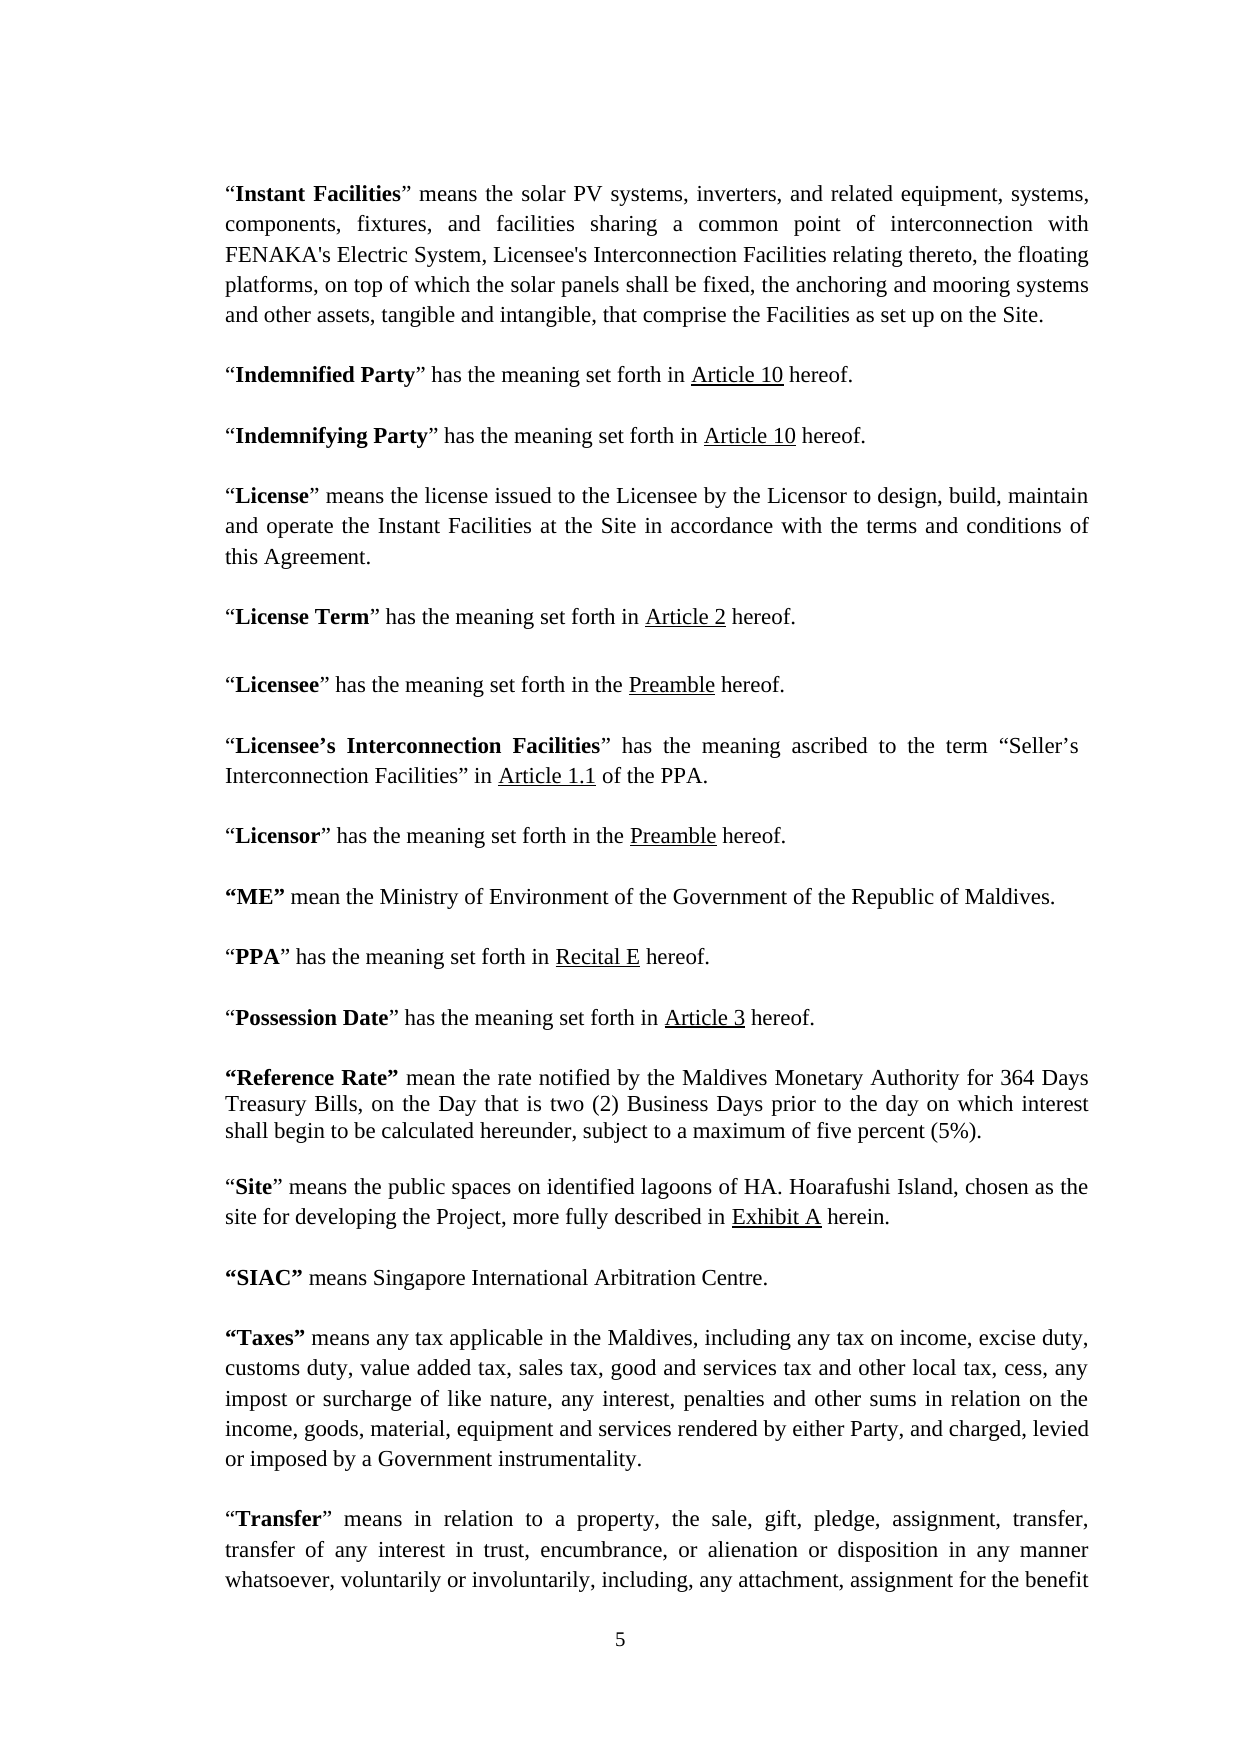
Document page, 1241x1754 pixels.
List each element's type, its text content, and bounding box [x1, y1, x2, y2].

text “Instant Facilities” means the solar PV systems, inverters, and related equipment, systems, components, fixtures, and facilities sharing a common point of interconnection with FENAKA's Electric System, Licensee's Interconnection Facilities relating thereto, the floating platforms, on top of which the solar panels shall be fixed, the anchoring and mooring systems and other assets, tangible and intangible, that comprise the Facilities as set up on the Site. [225, 180, 1090, 327]
text “SIAC” means Singapore International Arbitration Centre. [225, 1264, 1090, 1290]
text “Possession Date” has the meaning set forth in Article 3 hereof. [225, 1003, 1090, 1030]
text “Indemnified Party” has the meaning set forth in Article 10 hereof. [225, 361, 1090, 388]
text “Indemnifying Party” has the meaning set forth in Article 10 hereof. [225, 422, 1090, 448]
text “Licensee” has the meaning set forth in the Preamble hereof. [150, 671, 1090, 698]
text “PPA” has the meaning set forth in Recital E hereof. [225, 943, 1090, 969]
text “Licensor” has the meaning set forth in the Preamble hereof. [150, 822, 1090, 849]
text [225, 1506, 1090, 1592]
text “License Term” has the meaning set forth in Article 2 hereof. [225, 603, 1090, 629]
text “Taxes” means any tax applicable in the Maldives, including any tax on income, excise duty, customs duty, value added tax, sales tax, good and services tax and other local tax, cess, any impost or surcharge of like nature, any interest, penalties and other sums in relation on the income, goods, material, equipment and services rendered by either Party, and charged, levied or imposed by a Government instrumentality. [225, 1324, 1090, 1471]
text “Site” means the public spaces on identified lagoons of HA. Hoarafushi Island, chosen as the site for developing the Project, more fully described in Exhibit A herein. [225, 1173, 1090, 1230]
text “Licensee’s Interconnection Facilities” has the meaning ascribed to the term “Seller’s Interconnection Facilities” in Article 1.1 of the PPA. [150, 732, 1090, 788]
text “ME” mean the Ministry of Environment of the Government of the Republic of Maldives. [225, 883, 1090, 909]
text “License” means the license issued to the Licensee by the Licensor to design, build, maintain and operate the Instant Facilities at the Site in accordance with the terms and conditions of this Agreement. [225, 482, 1090, 569]
text “Reference Rate” mean the rate notified by the Maldives Monetary Authority for 364 Days Treasury Bills, on the Day that is two (2) Business Days prior to the day on which interest shall begin to be calculated hereunder, subject to a maximum of five percent (5%). [225, 1064, 1090, 1143]
